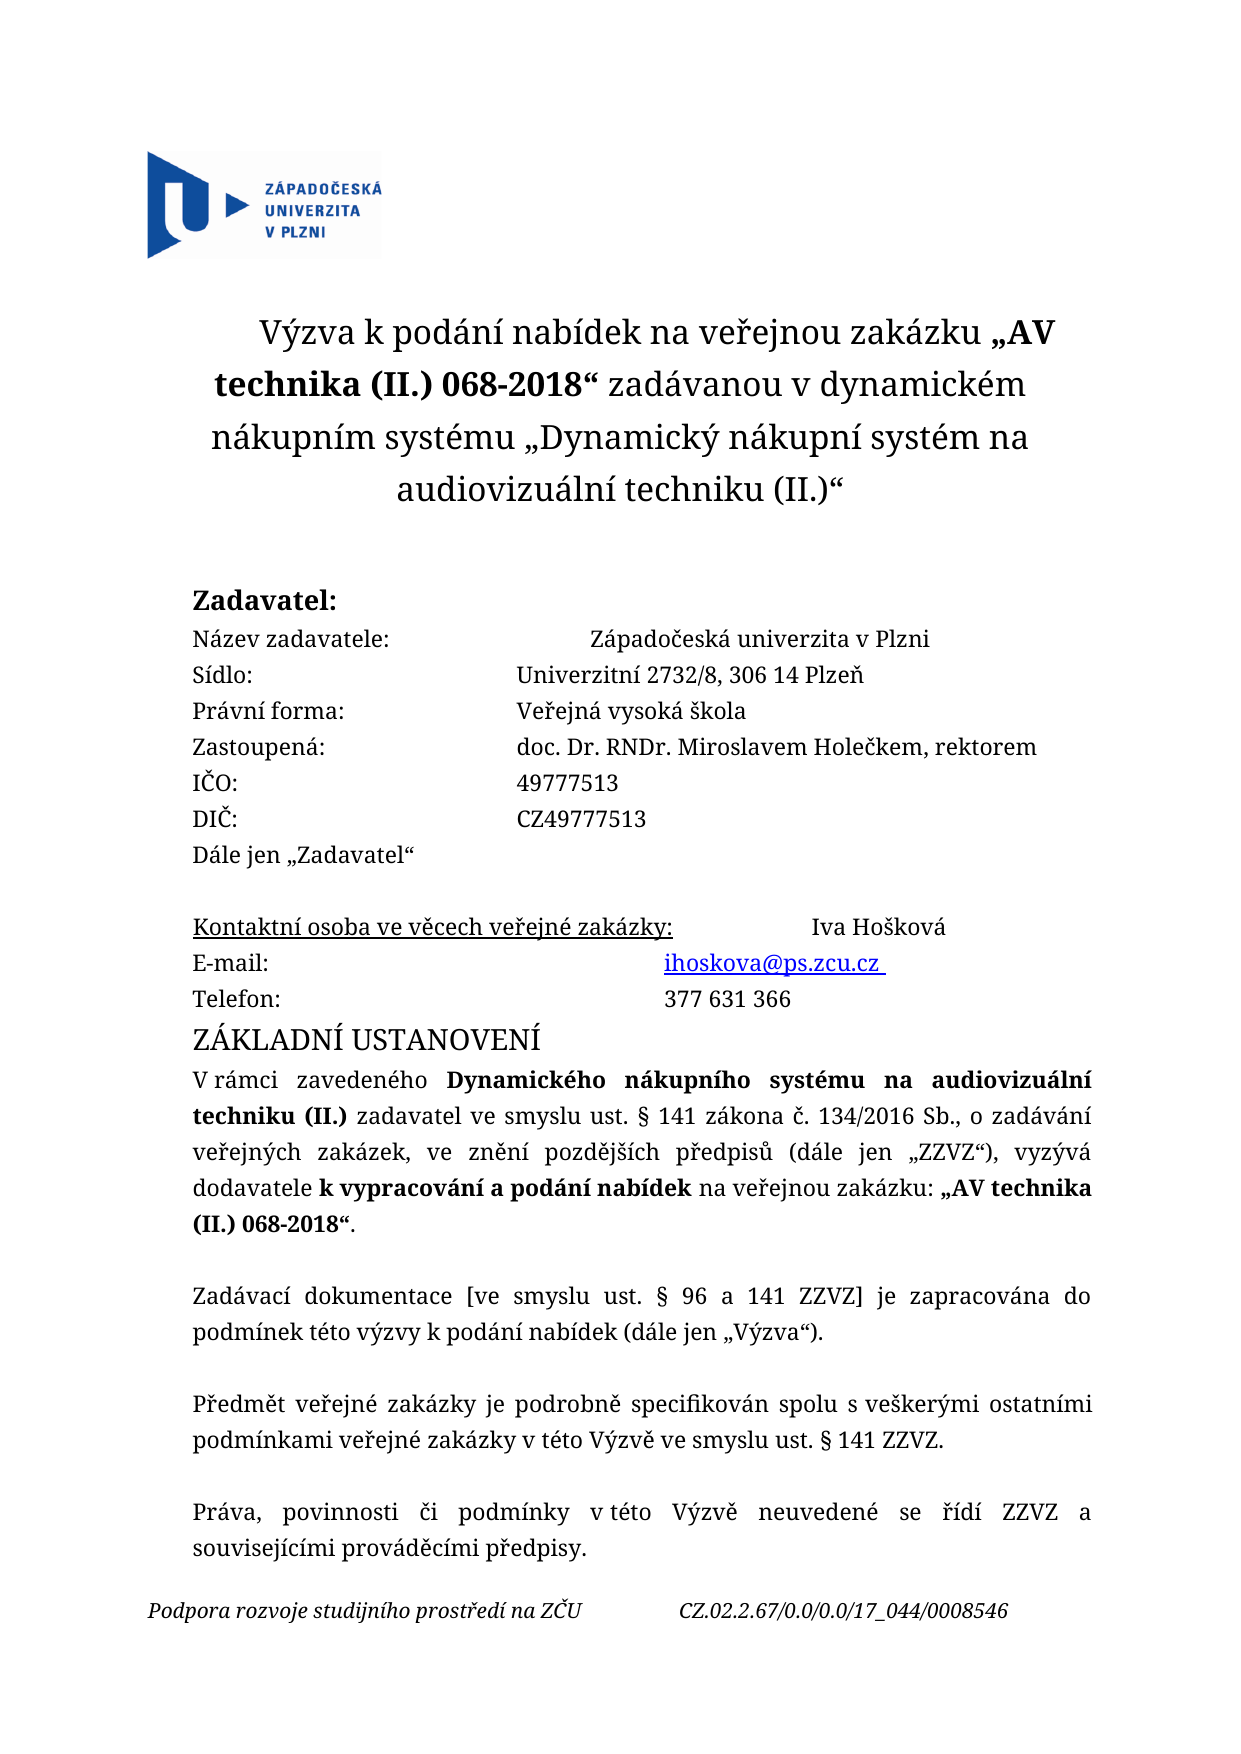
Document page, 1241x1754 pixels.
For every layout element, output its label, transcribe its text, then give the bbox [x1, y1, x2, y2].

text Sídlo: Univerzitní 2732/8, 306 14 Plzeň [148, 659, 1093, 691]
text Zadavatel: [192, 581, 1093, 618]
text DIČ: CZ49777513 [148, 803, 1093, 834]
text Zastoupená: doc. Dr. RNDr. Miroslavem Holečkem, rektorem [192, 731, 1093, 762]
text V rámci zavedeného Dynamického nákupního systému na audiovizuální techniku (II.) zadavatel ve smyslu ust. § 141 zákona č. 134/2016 Sb., o zadávání veřejných zakázek, ve znění pozdějších předpisů (dále jen „ZZVZ“), vyzývá dodavatele k vypracování a podání nabídek na veřejnou zakázku: „AV technika (II.) 068-2018“. [192, 1064, 1093, 1239]
text Výzva k podání nabídek na veřejnou zakázku „AV technika (II.) 068-2018“ zadávanou v dynamickém nákupním systému „Dynamický nákupní systém na audiovizuální techniku (II.)“ [148, 309, 1093, 511]
text Předmět veřejné zakázky je podrobně specifikován spolu s veškerými ostatními podmínkami veřejné zakázky v této Výzvě ve smyslu ust. § 141 ZZVZ. [192, 1388, 1093, 1455]
text Dále jen „Zadavatel“ [148, 839, 1093, 870]
text Práva, povinnosti či podmínky v této Výzvě neuvedené se řídí ZZVZ a souvisejícími prováděcími předpisy. [192, 1496, 1093, 1563]
text IČO: 49777513 [148, 767, 1093, 798]
picture [147, 151, 382, 259]
text Název zadavatele: Západočeská univerzita v Plzni [148, 623, 1093, 655]
text Zadávací dokumentace [ve smyslu ust. § 96 a 141 ZZVZ] je zapracována do podmínek této výzvy k podání nabídek (dále jen „Výzva“). [192, 1280, 1093, 1347]
text ZÁKLADNÍ USTANOVENÍ [148, 1019, 1093, 1058]
text E-mail: ihoskova@ps.zcu.cz [148, 947, 1093, 978]
text Telefon: 377 631 366 [148, 983, 1093, 1014]
text Kontaktní osoba ve věcech veřejné zakázky: Iva Hošková [148, 911, 1093, 942]
text Právní forma: Veřejná vysoká škola [148, 695, 1093, 727]
